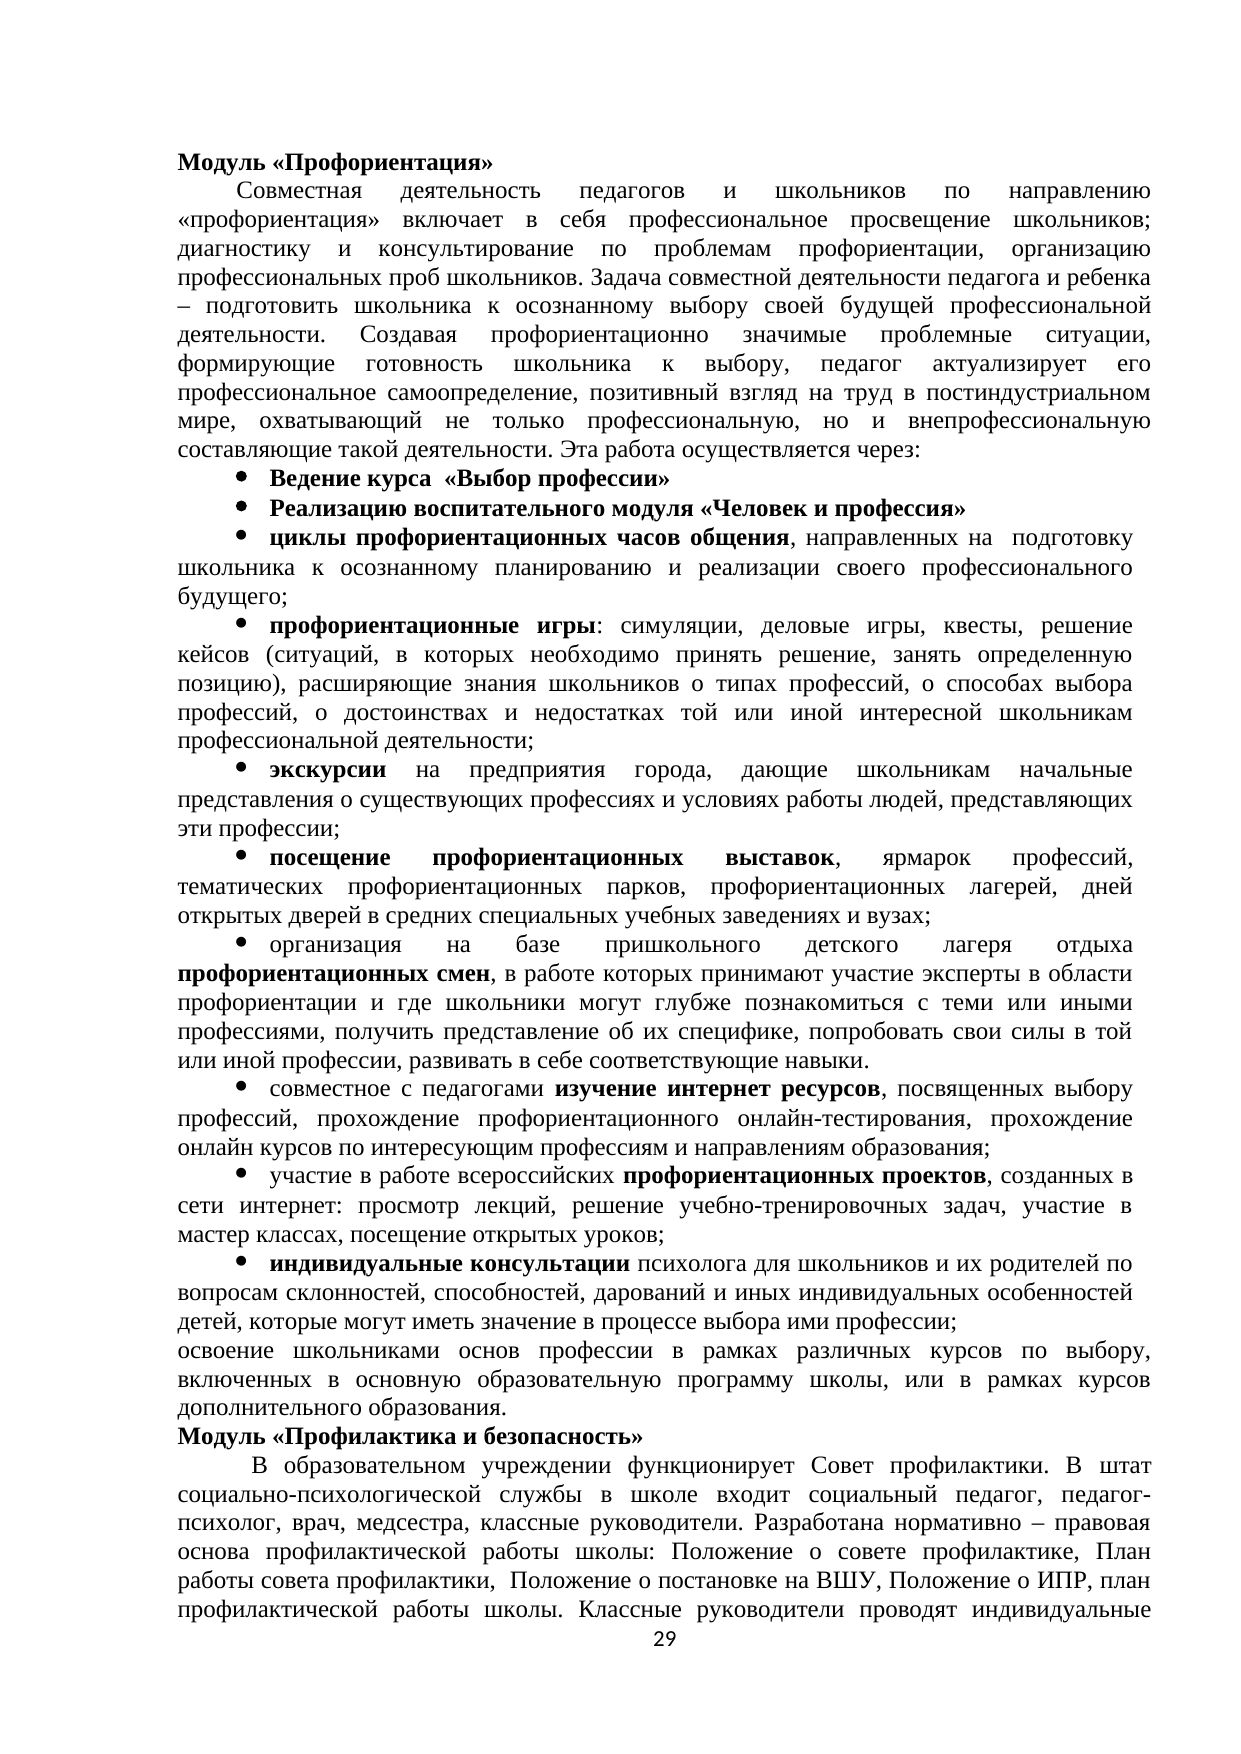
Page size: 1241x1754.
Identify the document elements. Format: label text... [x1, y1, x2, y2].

text освоение школьниками основ профессии в рамках различных курсов по выбору, включенных в основную образовательную программу школы, или в рамках курсов дополнительного образования. [177, 1335, 1152, 1421]
list посещение профориентационных выставок, ярмарок профессий, тематических профориентационных парков, профориентационных лагерей, дней открытых дверей в средних специальных учебных заведениях и вузах; [177, 842, 1133, 929]
text Модуль «Профориентация» [177, 147, 1152, 176]
list Ведение курса «Выбор профессии» [177, 463, 1133, 493]
text Модуль «Профилактика и безопасность» [177, 1421, 1152, 1450]
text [177, 1450, 1152, 1622]
list организация на базе пришкольного детского лагеря отдыха профориентационных смен, в работе которых принимают участие эксперты в области профориентации и где школьники могут глубже познакомиться с теми или иными профессиями, получить представление об их специфике, попробовать свои силы в той или иной профессии, развивать в себе соответствующие навыки. [177, 929, 1133, 1073]
list профориентационные игры: симуляции, деловые игры, квесты, решение кейсов (ситуаций, в которых необходимо принять решение, занять определенную позицию), расширяющие знания школьников о типах профессий, о способах выбора профессий, о достоинствах и недостатках той или иной интересной школьникам профессиональной деятельности; [177, 610, 1133, 754]
list Реализацию воспитательного модуля «Человек и профессия» [177, 493, 1133, 522]
list индивидуальные консультации психолога для школьников и их родителей по вопросам склонностей, способностей, дарований и иных индивидуальных особенностей детей, которые могут иметь значение в процессе выбора ими профессии; [177, 1248, 1133, 1335]
list экскурсии на предприятия города, дающие школьникам начальные представления о существующих профессиях и условиях работы людей, представляющих эти профессии; [177, 754, 1133, 842]
list совместное с педагогами изучение интернет ресурсов, посвященных выбору профессий, прохождение профориентационного онлайн-тестирования, прохождение онлайн курсов по интересующим профессиям и направлениям образования; [177, 1073, 1133, 1161]
list участие в работе всероссийских профориентационных проектов, созданных в сети интернет: просмотр лекций, решение учебно-тренировочных задач, участие в мастер классах, посещение открытых уроков; [177, 1161, 1133, 1248]
text Совместная деятельность педагогов и школьников по направлению «профориентация» включает в себя профессиональное просвещение школьников; диагностику и консультирование по проблемам профориентации, организацию профессиональных проб школьников. Задача совместной деятельности педагога и ребенка – подготовить школьника к осознанному выбору своей будущей профессиональной деятельности. Создавая профориентационно значимые проблемные ситуации, формирующие готовность школьника к выбору, педагог актуализирует его профессиональное самоопределение, позитивный взгляд на труд в постиндустриальном мире, охватывающий не только профессиональную, но и внепрофессиональную составляющие такой деятельности. Эта работа осуществляется через: [177, 176, 1152, 463]
list циклы профориентационных часов общения, направленных на подготовку школьника к осознанному планированию и реализации своего профессионального будущего; [177, 522, 1133, 610]
